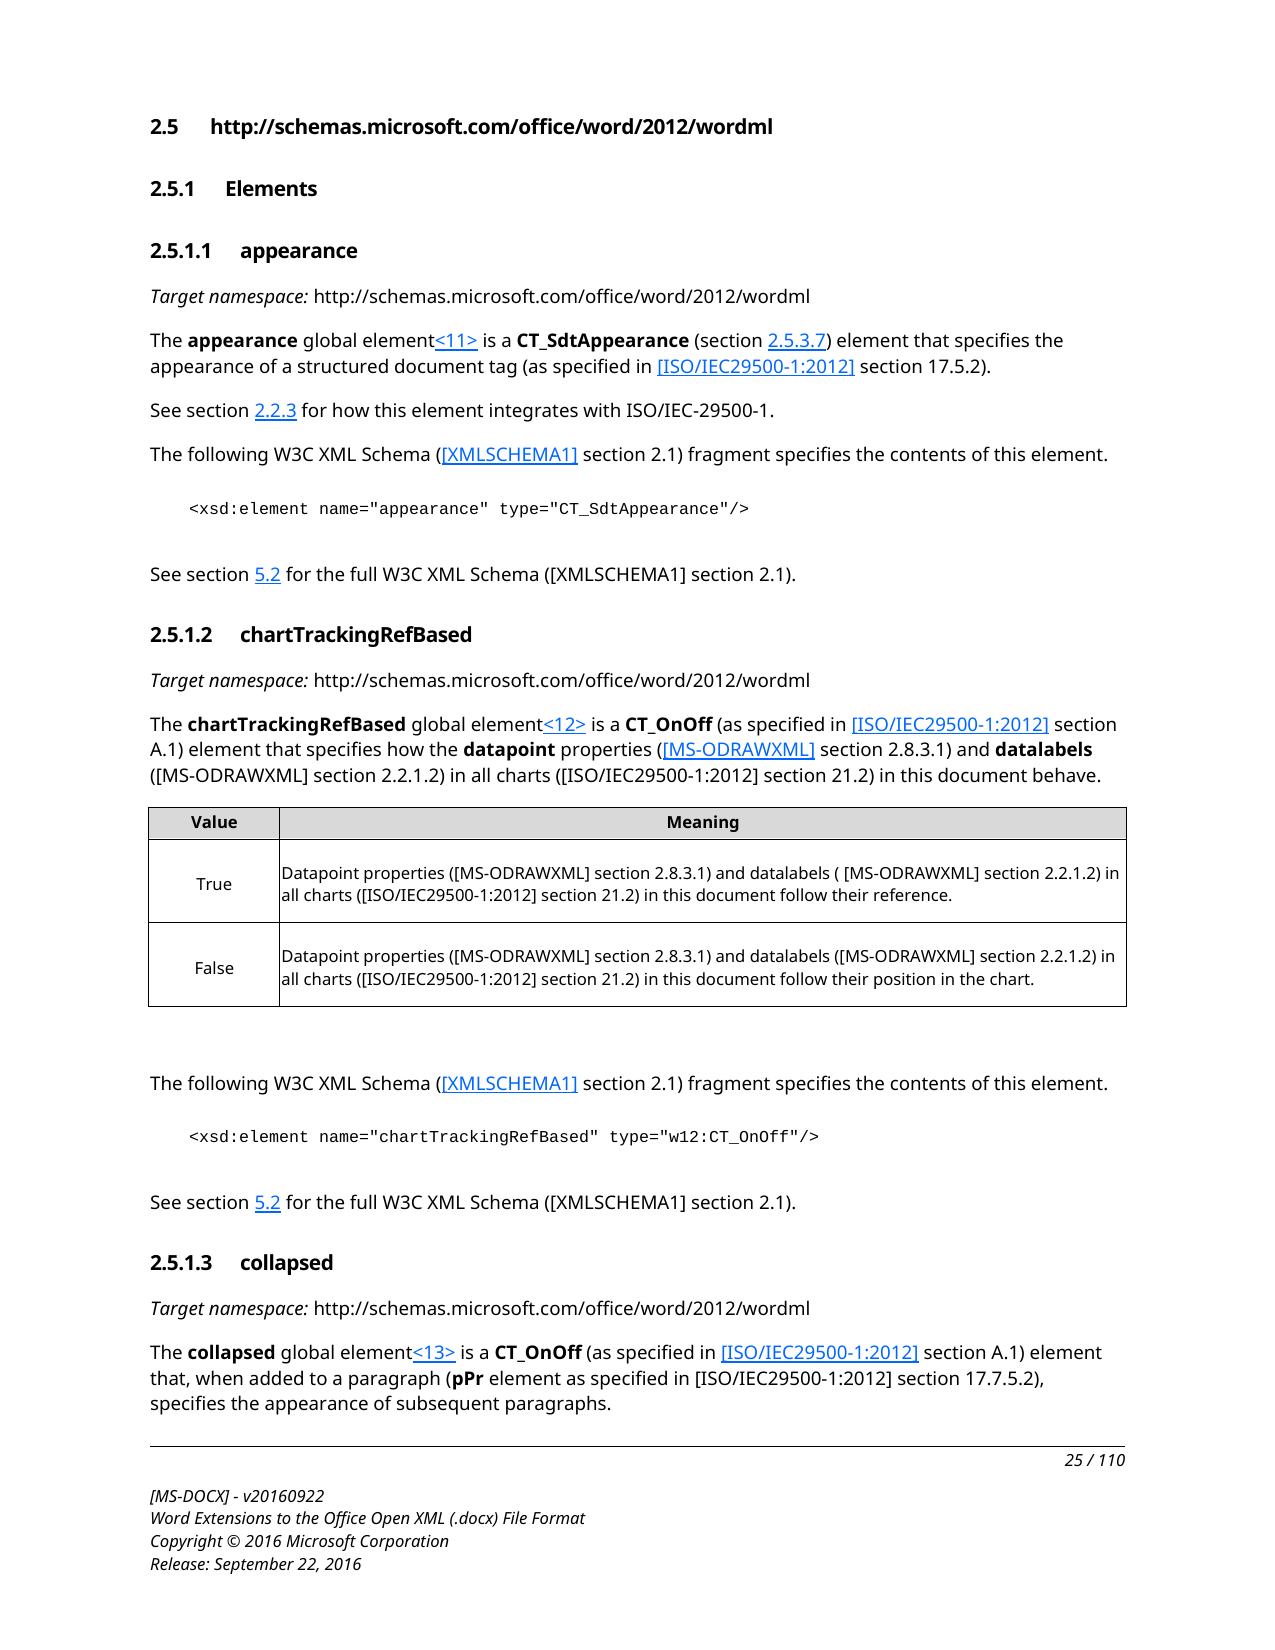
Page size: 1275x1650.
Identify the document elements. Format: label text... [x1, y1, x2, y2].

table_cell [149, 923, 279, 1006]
text Target namespace: http://schemas.microsoft.com/office/word/2012/wordml [150, 1295, 1125, 1321]
text <xsd:element name="appearance" type="CT_SdtAppearance"/> [175, 492, 1137, 530]
text Target namespace: http://schemas.microsoft.com/office/word/2012/wordml [150, 283, 1125, 309]
subtitle Elements [150, 174, 1125, 203]
text The chartTrackingRefBased global element<12> is a CT_OnOff (as specified in [ISO/IEC29500-1:2012] section A.1) element that specifies how the datapoint properties ([MS-ODRAWXML] section 2.8.3.1) and datalabels ([MS-ODRAWXML] section 2.2.1.2) in all charts ([ISO/IEC29500-1:2012] section 21.2) in this document behave. [150, 711, 1125, 788]
text The following W3C XML Schema ([XMLSCHEMA1] section 2.1) fragment specifies the contents of this element. [150, 1070, 1125, 1096]
subtitle collapsed [150, 1248, 1125, 1277]
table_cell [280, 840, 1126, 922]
text The collapsed global element<13> is a CT_OnOff (as specified in [ISO/IEC29500-1:2012] section A.1) element that, when added to a paragraph (pPr element as specified in [ISO/IEC29500-1:2012] section 17.7.5.2), specifies the appearance of subsequent paragraphs. [150, 1340, 1125, 1416]
subtitle chartTrackingRefBased [150, 620, 1125, 648]
subtitle http://schemas.microsoft.com/office/word/2012/wordml [150, 112, 1125, 141]
subtitle appearance [150, 236, 1125, 264]
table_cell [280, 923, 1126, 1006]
text See section 5.2 for the full W3C XML Schema ([XMLSCHEMA1] section 2.1). [150, 561, 1125, 586]
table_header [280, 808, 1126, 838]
text The appearance global element<11> is a CT_SdtAppearance (section 2.5.3.7) element that specifies the appearance of a structured document tag (as specified in [ISO/IEC29500-1:2012] section 17.5.2). [150, 327, 1125, 378]
text The following W3C XML Schema ([XMLSCHEMA1] section 2.1) fragment specifies the contents of this element. [150, 442, 1125, 467]
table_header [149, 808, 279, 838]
text Target namespace: http://schemas.microsoft.com/office/word/2012/wordml [150, 667, 1125, 692]
text See section 5.2 for the full W3C XML Schema ([XMLSCHEMA1] section 2.1). [150, 1189, 1125, 1215]
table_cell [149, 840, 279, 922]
text See section 2.2.3 for how this element integrates with ISO/IEC-29500-1. [150, 397, 1125, 423]
text <xsd:element name="chartTrackingRefBased" type="w12:CT_OnOff"/> [175, 1121, 1137, 1158]
